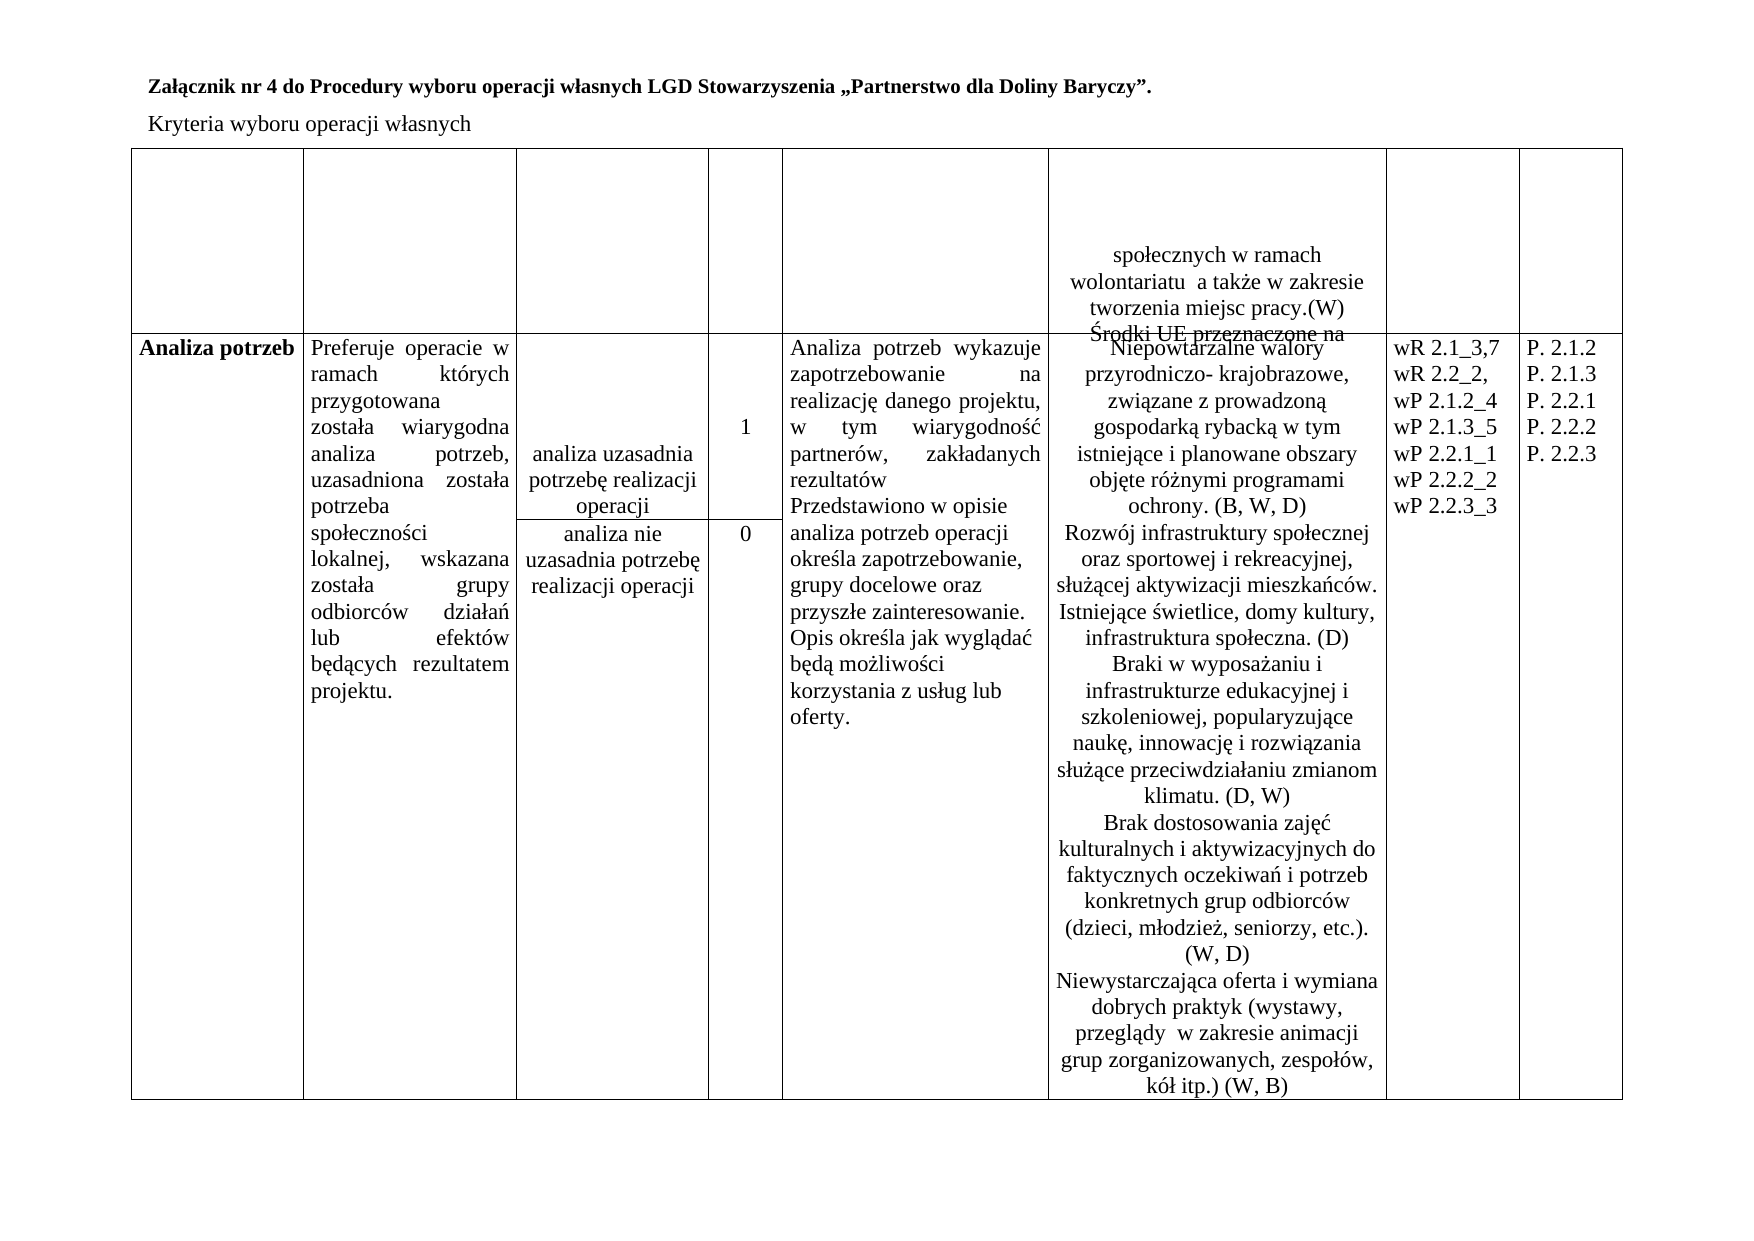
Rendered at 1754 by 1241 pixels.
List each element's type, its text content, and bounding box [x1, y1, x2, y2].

table_cell Preferuje operacie w ramach których przygotowana została wiarygodna analiza potrzeb, uzasadniona została potrzeba społeczności lokalnej, wskazana została grupy odbiorców działań lub efektów będących rezultatem projektu. [304, 334, 516, 1098]
table_cell 1 [709, 334, 782, 519]
table_cell analiza uzasadnia potrzebę realizacji operacji [517, 334, 708, 519]
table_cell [1520, 334, 1622, 1098]
table_cell 0 [709, 520, 782, 1098]
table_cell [1387, 334, 1519, 1098]
table_cell Analiza potrzeb wykazuje zapotrzebowanie na realizację danego projektu, w tym wiarygodność partnerów, zakładanych rezultatów Przedstawiono w opisie analiza potrzeb operacji określa zapotrzebowanie, grupy docelowe oraz przyszłe zainteresowanie. Opis określa jak wyglądać będą możliwości korzystania z usług lub oferty. [783, 334, 1048, 1098]
table_cell Analiza potrzeb [132, 334, 303, 1098]
table_cell 0 [709, 149, 782, 333]
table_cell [517, 149, 708, 333]
table_cell Niepowtarzalne walory przyrodniczo- krajobrazowe, związane z prowadzoną gospodarką rybacką w tym istniejące i planowane obszary objęte różnymi programami ochrony. (B, W, D) Rozwój infrastruktury społecznej oraz sportowej i rekreacyjnej, służącej aktywizacji mieszkańców. Istniejące świetlice, domy kultury, infrastruktura społeczna. (D) Braki w wyposażaniu i infrastrukturze edukacyjnej i szkoleniowej, popularyzujące naukę, innowację i rozwiązania służące przeciwdziałaniu zmianom klimatu. (D, W) Brak dostosowania zajęć kulturalnych i aktywizacyjnych do faktycznych oczekiwań i potrzeb konkretnych grup odbiorców (dzieci, młodzież, seniorzy, etc.). (W, D) Niewystarczająca oferta i wymiana dobrych praktyk (wystawy, przeglądy w zakresie animacji grup zorganizowanych, zespołów, kół itp.) (W, B) Brak spójnego oznakowania i informacji o istniejących zabytkach i atrakcjach, system informacji o szlakach i ofercie turystycznej. (D, B) Słabo rozwinięta i oznakowana infrastruktura związana ze szlakami turystycznymi, w szczególności miejscami parkingowymi, informacją o ofercie, miejscach postoju i atrakcjach. (D, W, B) Brak kompleksowej oferty rekreacyjnej i turystycznej obszaru, w tym dostosowania jej do potrzeb turysty zagranicznego, rodzin z dziećmi, seniorów, niepełnosprawnych, grup sportowych. (W, B) [1049, 334, 1386, 1098]
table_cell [517, 520, 708, 1098]
